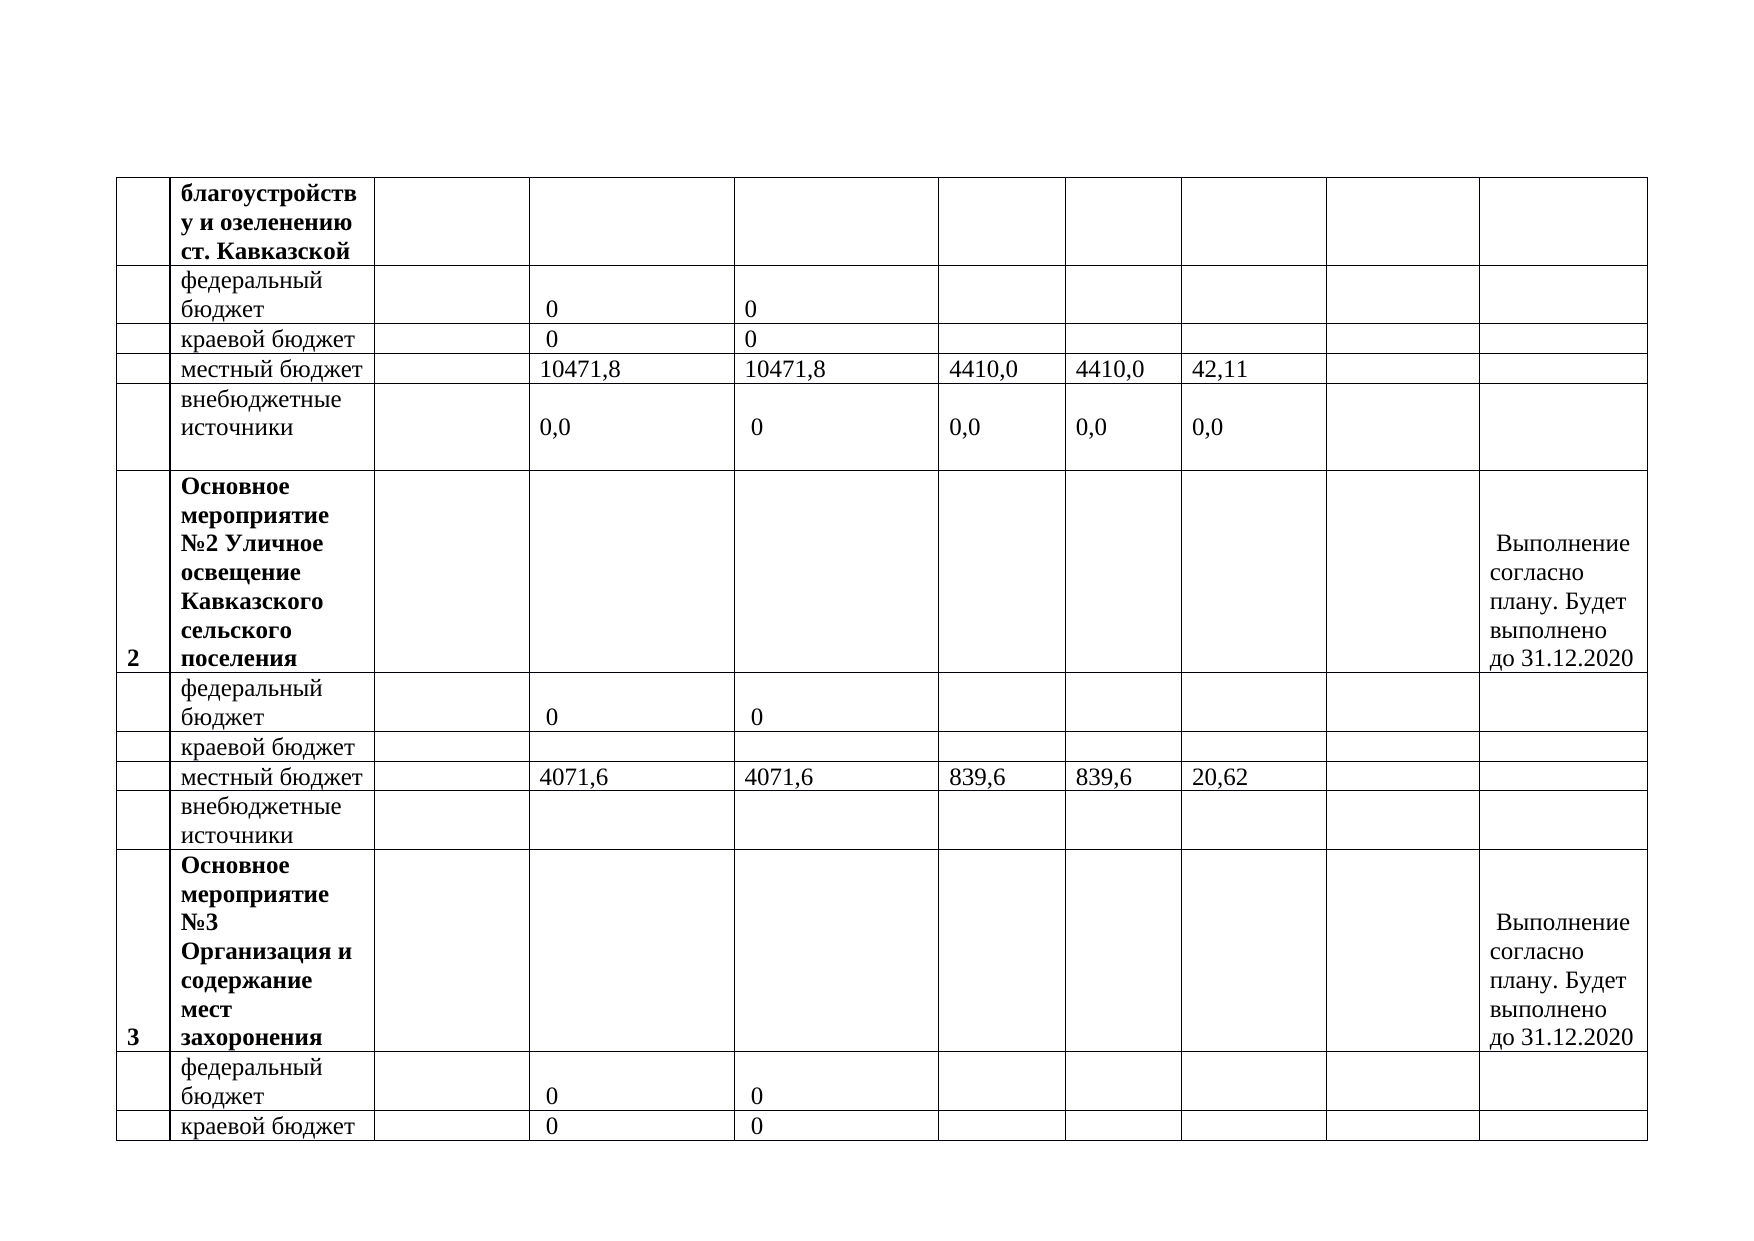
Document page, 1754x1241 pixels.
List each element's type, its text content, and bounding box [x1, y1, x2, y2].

table_cell [939, 1052, 1065, 1110]
table_cell 0 [735, 673, 938, 731]
table_cell 0 [735, 266, 938, 323]
table_cell [1327, 732, 1479, 761]
table_cell [1066, 673, 1181, 731]
table_cell 0 [735, 384, 938, 441]
table_cell Основное мероприятие №2 Уличное освещение Кавказского сельского поселения [171, 471, 374, 672]
table_cell [1327, 791, 1479, 849]
table_cell [117, 673, 169, 731]
table_cell [939, 471, 1065, 672]
table_cell [375, 850, 529, 1051]
table_cell [1066, 441, 1181, 470]
table_cell [1066, 266, 1181, 323]
table_cell [530, 791, 734, 849]
table_cell [375, 1111, 529, 1139]
table_cell 0 [530, 1111, 734, 1139]
table_cell 10471,8 [530, 354, 734, 383]
table_cell [375, 441, 529, 470]
table_cell внебюджетные источники [171, 384, 374, 441]
table_cell местный бюджет [171, 354, 374, 383]
table_cell [1327, 354, 1479, 383]
table_cell 0,0 [1066, 384, 1181, 441]
table_cell [735, 732, 938, 761]
table_cell [375, 1052, 529, 1110]
table_cell [117, 384, 169, 441]
table_cell [1327, 178, 1479, 264]
table_cell [117, 441, 169, 470]
table_cell [375, 673, 529, 731]
table_cell [117, 354, 169, 383]
table_cell [117, 266, 169, 323]
table_cell 0 [735, 324, 938, 353]
table_cell [375, 762, 529, 790]
table_cell [1327, 266, 1479, 323]
table_cell [939, 1111, 1065, 1139]
table_cell [1182, 324, 1326, 353]
table_cell 0,0 [939, 384, 1065, 441]
table_cell [1182, 441, 1326, 470]
table_cell 839,6 [939, 762, 1065, 790]
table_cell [1480, 850, 1647, 1051]
table_cell [530, 850, 734, 1051]
table_cell федеральный бюджет [171, 1052, 374, 1110]
table_cell [1066, 850, 1181, 1051]
table_cell [117, 791, 169, 849]
table_cell Основное мероприятие №3 Организация и содержание мест захоронения [171, 850, 374, 1051]
table_cell [1066, 324, 1181, 353]
table_cell [1182, 732, 1326, 761]
table_cell [939, 791, 1065, 849]
table_cell [1182, 791, 1326, 849]
table_cell 3 [117, 850, 169, 1051]
table_cell 4071,6 [530, 762, 734, 790]
table_cell [1327, 471, 1479, 672]
table_cell [375, 324, 529, 353]
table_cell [1480, 178, 1647, 264]
table_cell [1480, 1052, 1647, 1110]
table_cell [1182, 1052, 1326, 1110]
table_cell [117, 324, 169, 353]
table_cell [1182, 850, 1326, 1051]
table_cell [1066, 1052, 1181, 1110]
table_cell 0 [735, 1111, 938, 1139]
table_cell 10471,8 [735, 354, 938, 383]
table_cell [117, 732, 169, 761]
table_cell [1182, 178, 1326, 264]
table_cell 0 [530, 324, 734, 353]
table_cell [939, 178, 1065, 264]
table_cell 1 [117, 178, 169, 264]
table_cell [375, 471, 529, 672]
table_cell [530, 178, 734, 264]
table_cell 0,0 [1182, 384, 1326, 441]
table_cell [1480, 673, 1647, 731]
table_cell федеральный бюджет [171, 266, 374, 323]
table_cell [735, 178, 938, 264]
table_cell [1480, 384, 1647, 441]
table_cell [117, 762, 169, 790]
table_cell [1182, 471, 1326, 672]
table_cell 0 [530, 673, 734, 731]
table_cell [1480, 791, 1647, 849]
table_cell [1480, 266, 1647, 323]
table_cell [1480, 324, 1647, 353]
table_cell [171, 178, 374, 264]
table_cell [939, 441, 1065, 470]
table_cell [375, 354, 529, 383]
table_cell [1327, 441, 1479, 470]
table_cell [1480, 1111, 1647, 1139]
table_cell 4071,6 [735, 762, 938, 790]
table_cell федеральный бюджет [171, 673, 374, 731]
table_cell [939, 324, 1065, 353]
table_cell [375, 732, 529, 761]
table_cell [1327, 850, 1479, 1051]
table_cell [1480, 762, 1647, 790]
table_cell 839,6 [1066, 762, 1181, 790]
table_cell [1066, 471, 1181, 672]
table_cell [117, 1111, 169, 1139]
table_cell [1327, 1052, 1479, 1110]
table_cell [375, 178, 529, 264]
table_cell 0 [735, 1052, 938, 1110]
table_cell [171, 441, 374, 470]
table_cell местный бюджет [171, 762, 374, 790]
table_cell [1327, 324, 1479, 353]
table_cell [1327, 762, 1479, 790]
table_cell [1327, 673, 1479, 731]
table_cell [1066, 791, 1181, 849]
table_cell [1182, 1111, 1326, 1139]
table_cell [1182, 266, 1326, 323]
table_cell 4410,0 [1066, 354, 1181, 383]
table_cell 0 [530, 266, 734, 323]
table_cell [1066, 1111, 1181, 1139]
table_cell 20,62 [1182, 762, 1326, 790]
table_cell [117, 1052, 169, 1110]
table_cell [1480, 354, 1647, 383]
table_cell [530, 441, 734, 470]
table_cell 0,0 [530, 384, 734, 441]
table_cell 42,11 [1182, 354, 1326, 383]
table_cell [735, 471, 938, 672]
table_cell [1327, 1111, 1479, 1139]
table_cell краевой бюджет [171, 1111, 374, 1139]
table_cell 0 [530, 1052, 734, 1110]
table_cell [1066, 732, 1181, 761]
table_cell [939, 266, 1065, 323]
table_cell [1480, 441, 1647, 470]
table_cell 2 [117, 471, 169, 672]
table_cell 4410,0 [939, 354, 1065, 383]
table_cell [530, 732, 734, 761]
table_cell краевой бюджет [171, 732, 374, 761]
table_cell Выполнение согласно плану. Будет выполнено до 31.12.2020 [1480, 471, 1647, 672]
table_cell [375, 384, 529, 441]
table_cell краевой бюджет [171, 324, 374, 353]
table_cell [939, 732, 1065, 761]
table_cell [939, 850, 1065, 1051]
table_cell [1327, 384, 1479, 441]
table_cell [1480, 732, 1647, 761]
table_cell [735, 791, 938, 849]
table_cell [1182, 673, 1326, 731]
table_cell [375, 791, 529, 849]
table_cell [939, 673, 1065, 731]
table_cell [735, 850, 938, 1051]
table_cell [1066, 178, 1181, 264]
table_cell [530, 471, 734, 672]
table_cell внебюджетные источники [171, 791, 374, 849]
table_cell [375, 266, 529, 323]
table_cell [735, 441, 938, 470]
